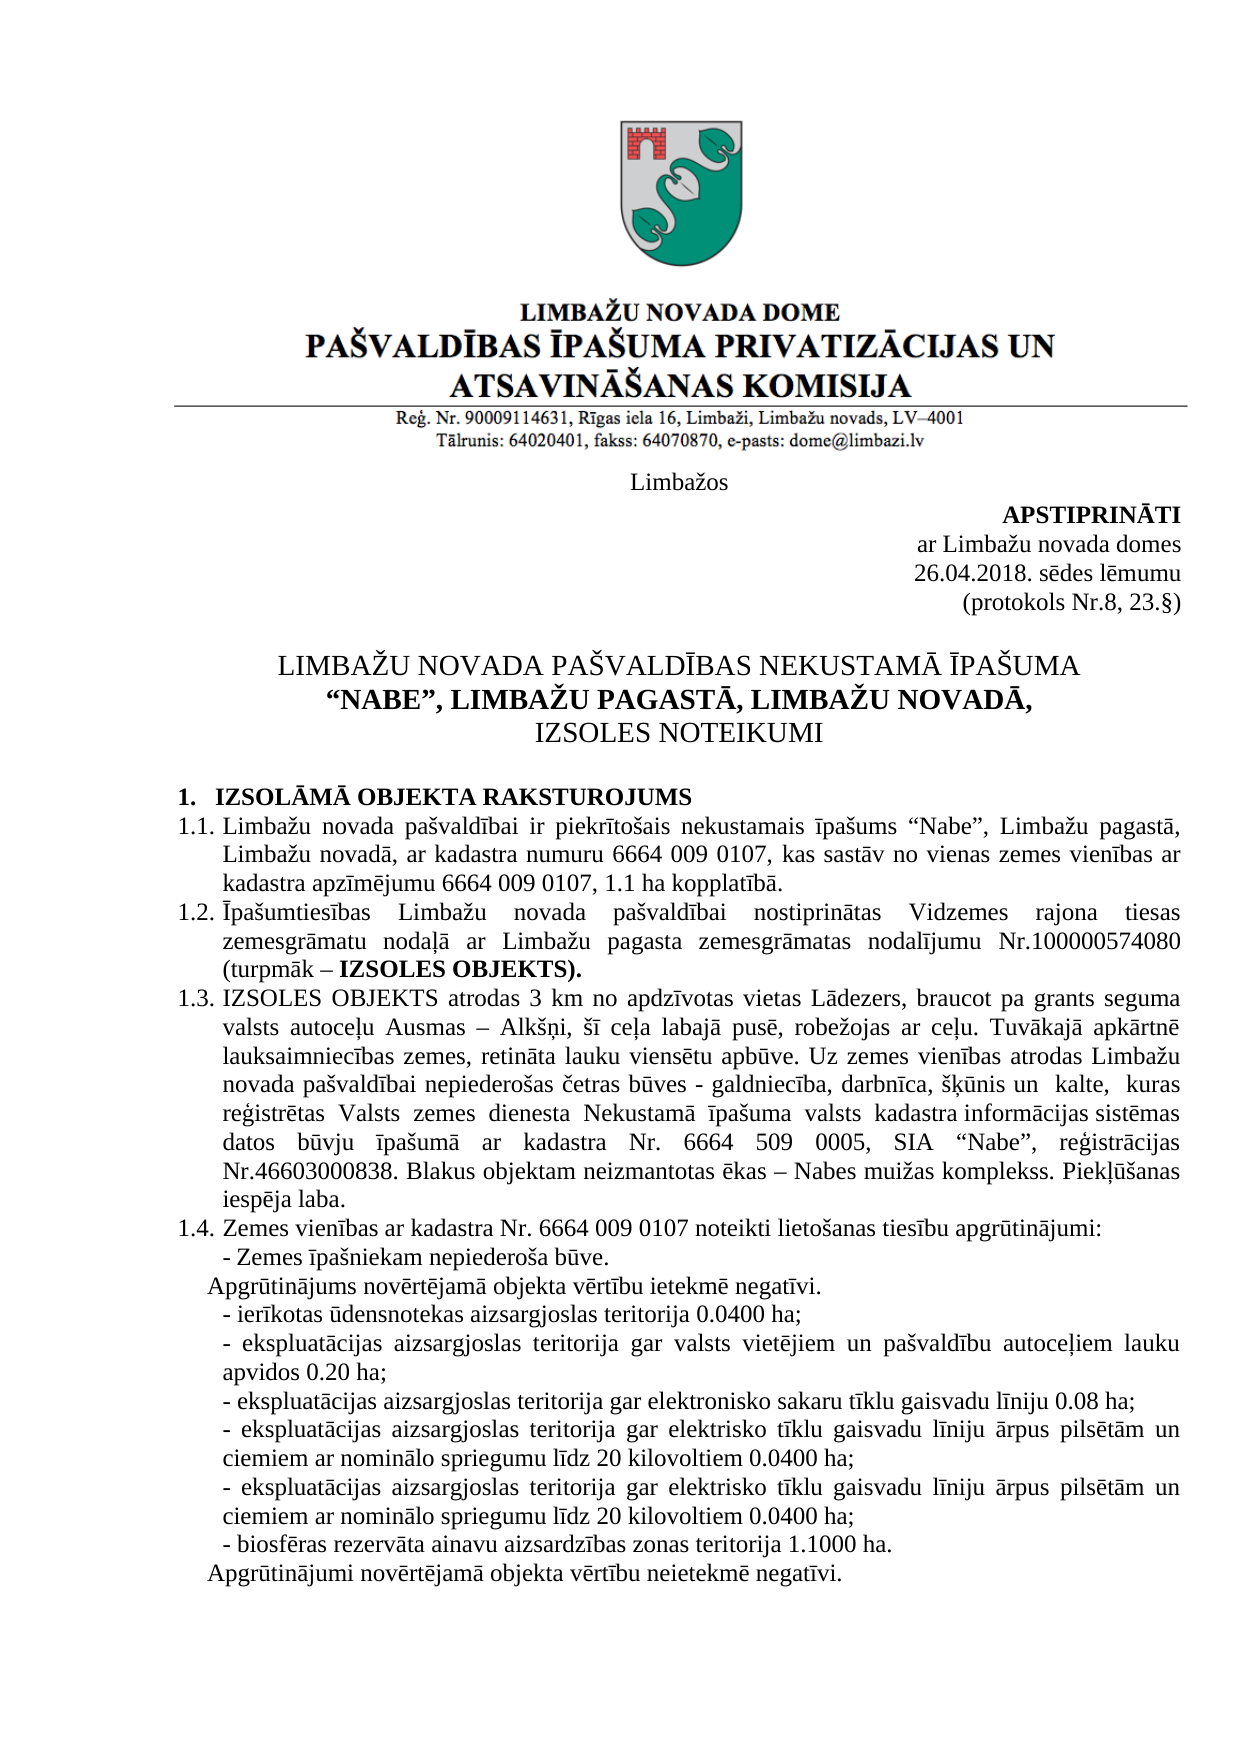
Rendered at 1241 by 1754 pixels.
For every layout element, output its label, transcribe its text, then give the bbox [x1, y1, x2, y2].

list Zemes vienības ar kadastra Nr. 6664 009 0107 noteikti lietošanas tiesību apgrūtinājumi: [177, 1213, 1181, 1242]
list Īpašumtiesības Limbažu novada pašvaldībai nostiprinātas Vidzemes rajona tiesas zemesgrāmatu nodaļā ar Limbažu pagasta zemesgrāmatas nodalījumu Nr.100000574080 (turpmāk – IZSOLES OBJEKTS). [177, 897, 1181, 983]
text limbažu NOVADA pašvaldības NEKUSTAMĀ ĪPAŠUMA [177, 648, 1181, 682]
list - ekspluatācijas aizsargjoslas teritorija gar elektrisko tīklu gaisvadu līniju ārpus pilsētām un ciemiem ar nominālo spriegumu līdz 20 kilovoltiem 0.0400 ha; [222, 1414, 1181, 1472]
list IZSOLES OBJEKTS atrodas 3 km no apdzīvotas vietas Lādezers, braucot pa grants seguma valsts autoceļu Ausmas – Alkšņi, šī ceļa labajā pusē, robežojas ar ceļu. Tuvākajā apkārtnē lauksaimniecības zemes, retināta lauku viensētu apbūve. Uz zemes vienības atrodas Limbažu novada pašvaldībai nepiederošas četras būves - galdniecība, darbnīca, šķūnis un kalte, kuras reģistrētas Valsts zemes dienesta Nekustamā īpašuma valsts kadastra informācijas sistēmas datos būvju īpašumā ar kadastra Nr. 6664 509 0005, SIA “Nabe”, reģistrācijas Nr.46603000838. Blakus objektam neizmantotas ēkas – Nabes muižas komplekss. Piekļūšanas iespēja laba. [177, 983, 1181, 1213]
list - ekspluatācijas aizsargjoslas teritorija gar valsts vietējiem un pašvaldību autoceļiem lauku apvidos 0.20 ha; [222, 1328, 1181, 1386]
text 26.04.2018. sēdes lēmumu [177, 558, 1181, 587]
list - biosfēras rezervāta ainavu aizsardzības zonas teritorija 1.1000 ha. [222, 1529, 1181, 1558]
list IZSOLĀMĀ OBJEKTA RAKSTUROJUMS [177, 782, 1181, 811]
list - ierīkotas ūdensnotekas aizsargjoslas teritorija 0.0400 ha; [222, 1299, 1181, 1328]
picture [0, 1, 1236, 452]
text “NABE”, Limbažu pagastĀ, Limbažu novadĀ, [177, 682, 1181, 716]
list - ekspluatācijas aizsargjoslas teritorija gar elektrisko tīklu gaisvadu līniju ārpus pilsētām un ciemiem ar nominālo spriegumu līdz 20 kilovoltiem 0.0400 ha; [222, 1472, 1181, 1529]
list - ekspluatācijas aizsargjoslas teritorija gar elektronisko sakaru tīklu gaisvadu līniju 0.08 ha; [222, 1386, 1181, 1414]
text IZSOLES NOTEIKUMI [177, 716, 1181, 749]
list Limbažu novada pašvaldībai ir piekrītošais nekustamais īpašums “Nabe”, Limbažu pagastā, Limbažu novadā, ar kadastra numuru 6664 009 0107, kas sastāv no vienas zemes vienības ar kadastra apzīmējumu 6664 009 0107, 1.1 ha kopplatībā. [177, 811, 1181, 897]
list Apgrūtinājums novērtējamā objekta vērtību ietekmē negatīvi. [207, 1271, 1181, 1299]
text (protokols Nr.8, 23.§) [177, 587, 1181, 615]
text ar Limbažu novada domes [477, 529, 1181, 558]
text APSTIPRINĀTI [852, 500, 1181, 529]
list - Zemes īpašniekam nepiederoša būve. [222, 1242, 1181, 1271]
list Apgrūtinājumi novērtējamā objekta vērtību neietekmē negatīvi. [207, 1558, 1181, 1587]
text Limbažos [177, 452, 1181, 496]
